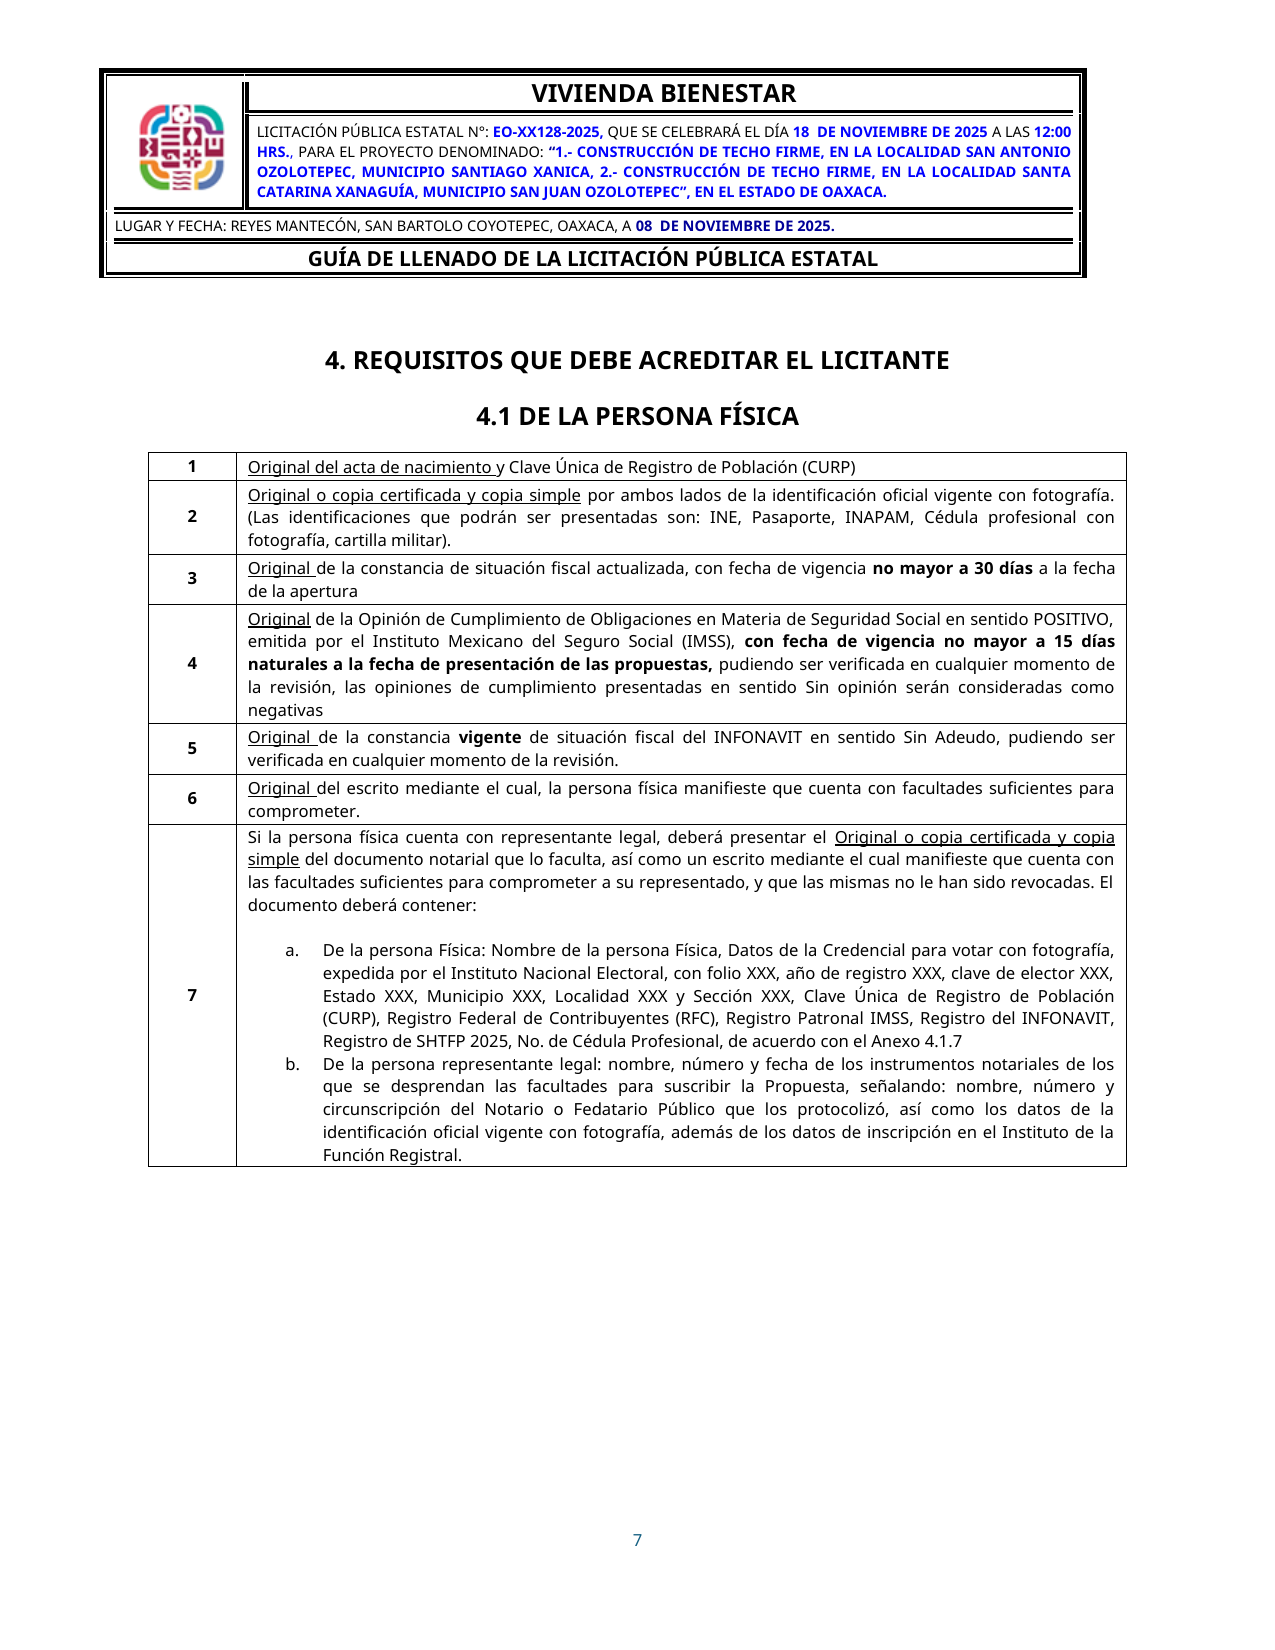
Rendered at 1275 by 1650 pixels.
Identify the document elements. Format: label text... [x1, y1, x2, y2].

picture [128, 97, 235, 196]
table_header 1 [149, 453, 236, 480]
table_cell 4 [149, 605, 236, 723]
table_cell 5 [149, 724, 236, 773]
text 4.1 DE LA PERSONA FÍSICA [148, 399, 1127, 433]
text 4. REQUISITOS QUE DEBE ACREDITAR EL LICITANTE [148, 343, 1127, 377]
table_cell Original del escrito mediante el cual, la persona física manifieste que cuenta con facultades suficientes para comprometer. [237, 775, 1126, 824]
table_cell Original o copia certificada y copia simple por ambos lados de la identificación oficial vigente con fotografía. (Las identificaciones que podrán ser presentadas son: INE, Pasaporte, INAPAM, Cédula profesional con fotografía, cartilla militar). [237, 481, 1126, 553]
table_cell Original de la Opinión de Cumplimiento de Obligaciones en Materia de Seguridad Social en sentido POSITIVO, emitida por el Instituto Mexicano del Seguro Social (IMSS), con fecha de vigencia no mayor a 15 días naturales a la fecha de presentación de las propuestas, pudiendo ser verificada en cualquier momento de la revisión, las opiniones de cumplimiento presentadas en sentido Sin opinión serán consideradas como negativas [237, 605, 1126, 723]
table_cell Original de la constancia vigente de situación fiscal del INFONAVIT en sentido Sin Adeudo, pudiendo ser verificada en cualquier momento de la revisión. [237, 724, 1126, 773]
table_cell Original de la constancia de situación fiscal actualizada, con fecha de vigencia no mayor a 30 días a la fecha de la apertura [237, 555, 1126, 604]
table_cell 3 [149, 555, 236, 604]
table_cell 7 [149, 825, 236, 1166]
table_cell 6 [149, 775, 236, 824]
table_header Original del acta de nacimiento y Clave Única de Registro de Población (CURP) [237, 453, 1126, 480]
table_cell 2 [149, 481, 236, 553]
table_cell Si la persona física cuenta con representante legal, deberá presentar el Original o copia certificada y copia simple del documento notarial que lo faculta, así como un escrito mediante el cual manifieste que cuenta con las facultades suficientes para comprometer a su representado, y que las mismas no le han sido revocadas. El documento deberá contener: De la persona Física: Nombre de la persona Física, Datos de la Credencial para votar con fotografía, expedida por el Instituto Nacional Electoral, con folio XXX, año de registro XXX, clave de elector XXX, Estado XXX, Municipio XXX, Localidad XXX y Sección XXX, Clave Única de Registro de Población (CURP), Registro Federal de Contribuyentes (RFC), Registro Patronal IMSS, Registro del INFONAVIT, Registro de SHTFP 2025, No. de Cédula Profesional, de acuerdo con el Anexo 4.1.7 De la persona representante legal: nombre, número y fecha de los instrumentos notariales de los que se desprendan las facultades para suscribir la Propuesta, señalando: nombre, número y circunscripción del Notario o Fedatario Público que los protocolizó, así como los datos de la identificación oficial vigente con fotografía, además de los datos de inscripción en el Instituto de la Función Registral. [237, 825, 1126, 1166]
